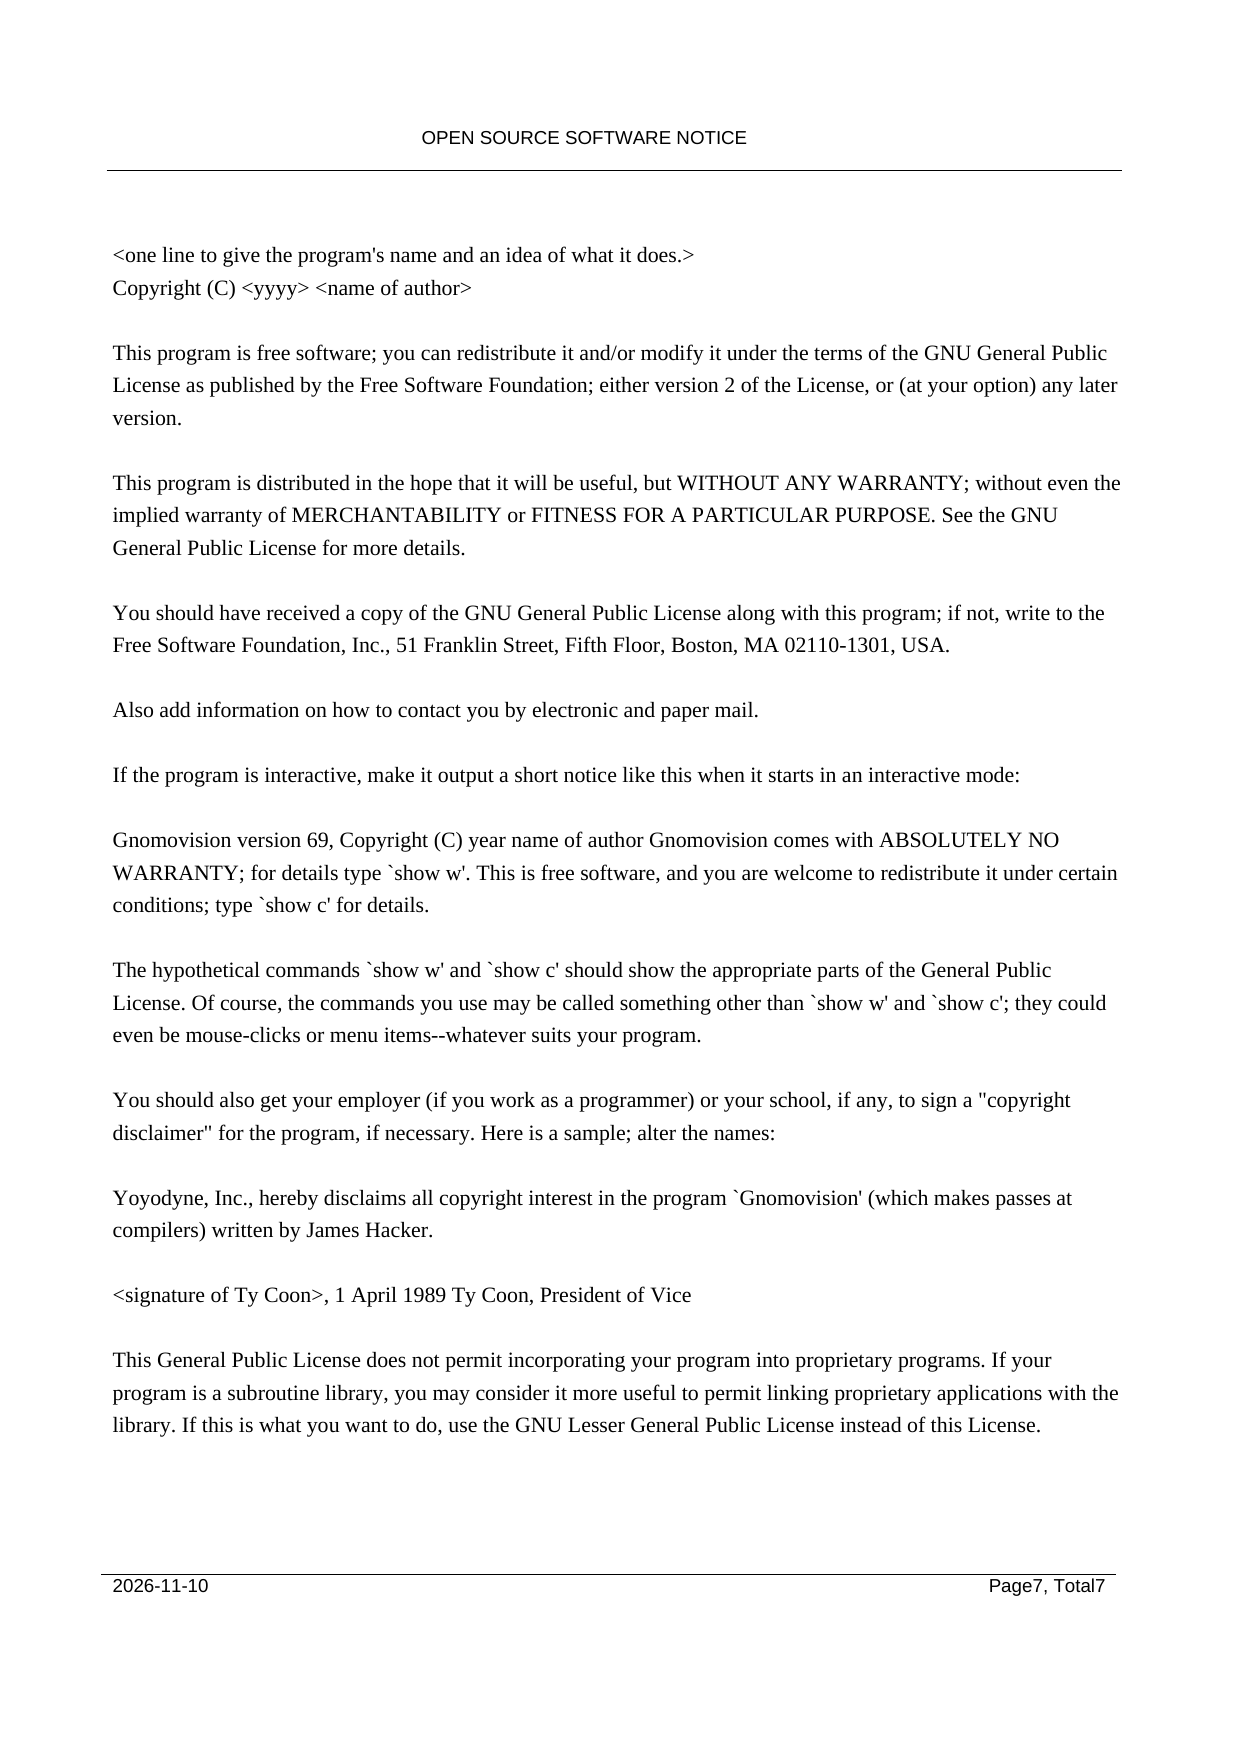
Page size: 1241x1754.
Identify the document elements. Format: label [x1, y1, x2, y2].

text [112, 206, 1128, 1441]
